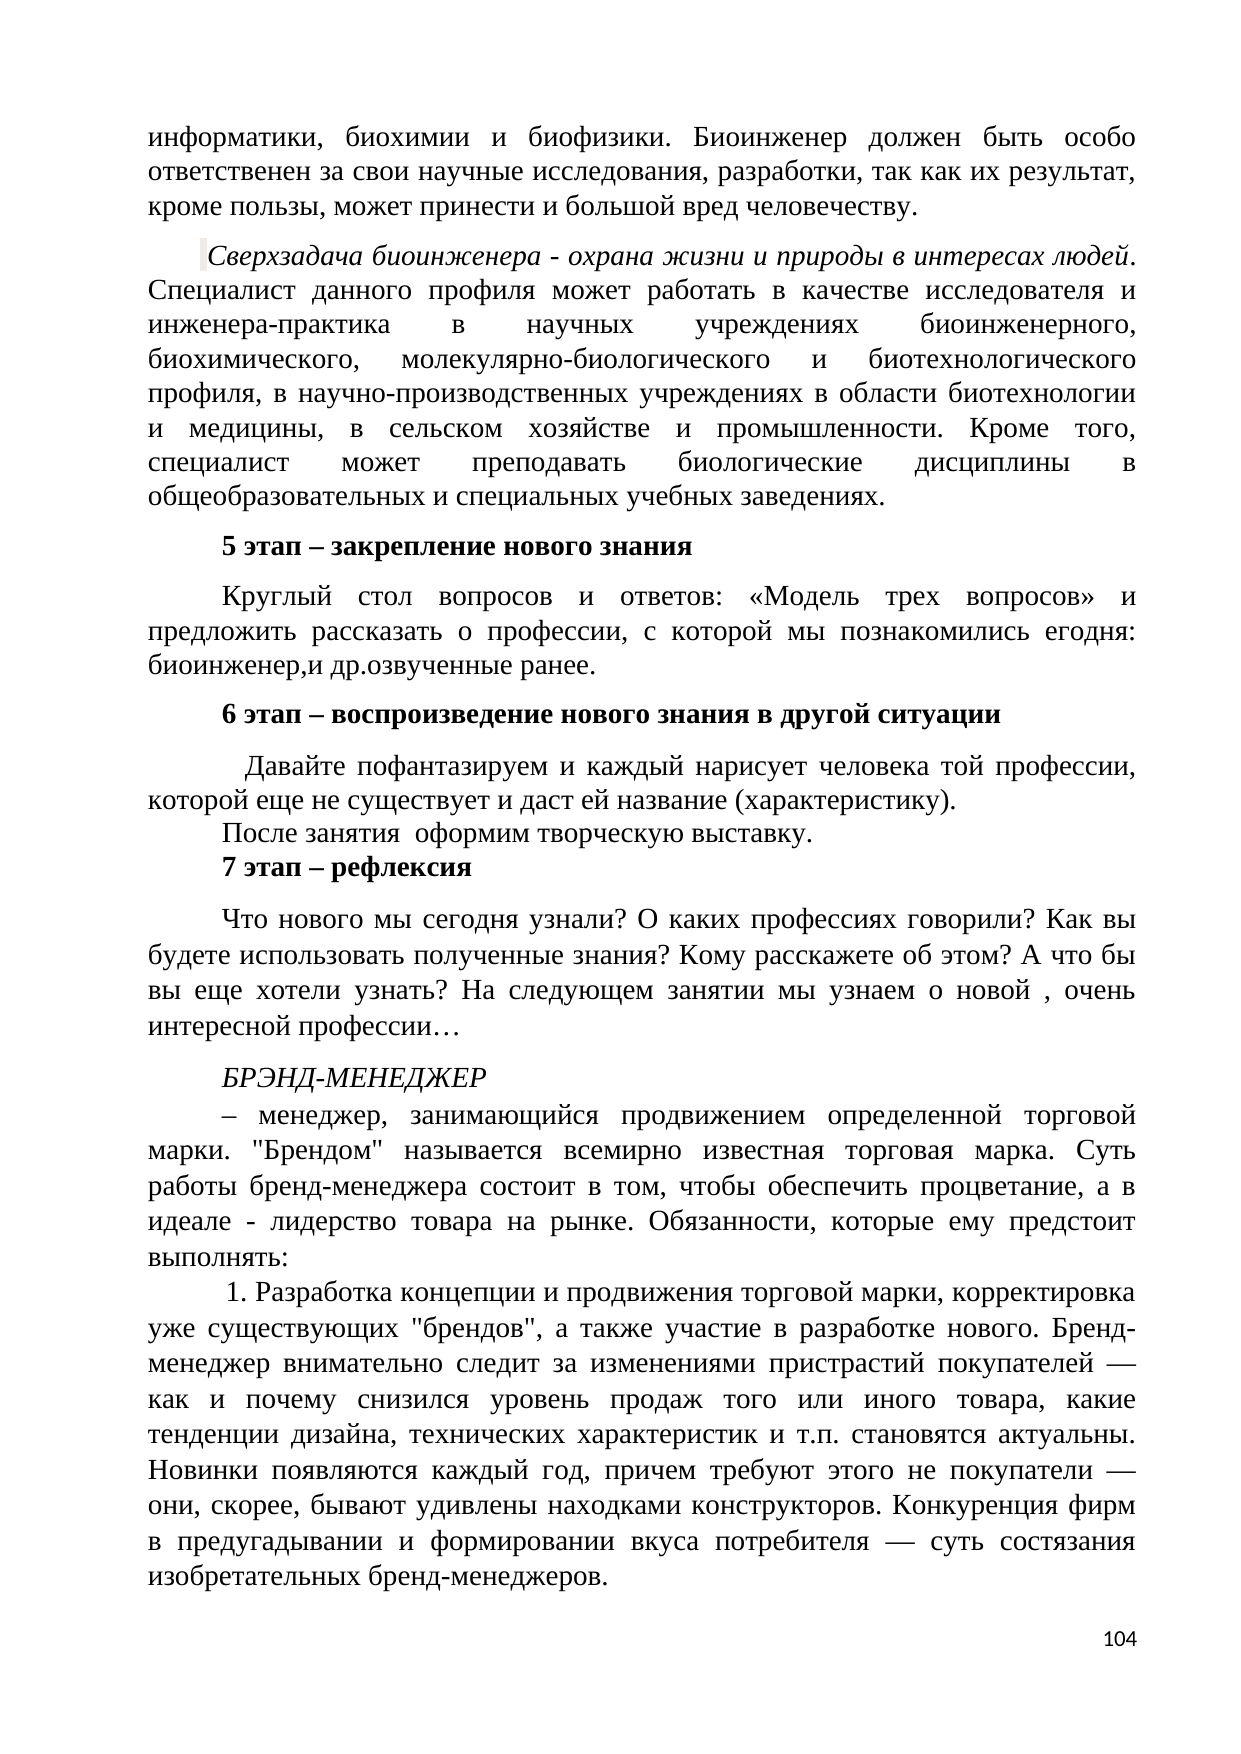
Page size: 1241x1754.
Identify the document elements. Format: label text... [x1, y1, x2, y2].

text После занятия оформим творческую выставку. [148, 816, 1137, 849]
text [148, 118, 1137, 221]
text 6 этап – воспроизведение нового знания в другой ситуации [148, 696, 1137, 730]
text Круглый стол вопросов и ответов: «Модель трех вопросов» и предложить рассказать о профессии, с которой мы познакомились егодня: биоинженер,и др.озвученные ранее. [148, 578, 1137, 681]
text Давайте пофантазируем и каждый нарисует человека той профессии, которой еще не существует и даст ей название (характеристику). [148, 748, 1137, 816]
text 7 этап – рефлексия [148, 849, 1137, 883]
text – менеджер, занимающийся продвижением определенной торговой марки. "Брендом" называется всемирно известная торговая марка. Суть работы бренд-менеджера состоит в том, чтобы обеспечить процветание, а в идеале - лидерство товара на рынке. Обязанности, которые ему предстоит выполнять: 1. Разработка концепции и продвижения торговой марки, корректировка уже существующих "брендов", а также участие в разработке нового. Бренд-менеджер внимательно следит за изменениями пристрастий покупателей — как и почему снизился уровень продаж того или иного товара, какие тенденции дизайна, технических характеристик и т.п. становятся актуальны. Новинки появляются каждый год, причем требуют этого не покупатели — они, скорее, бывают удивлены находками конструкторов. Конкуренция фирм в предугадывании и формировании вкуса потребителя — суть состязания изобретательных бренд-менеджеров. [148, 1097, 1137, 1592]
text 5 этап – закрепление нового знания [148, 528, 1137, 562]
text Сверхзадача биоинженера - охрана жизни и природы в интересах людей. Специалист данного профиля может работать в качестве исследователя и инженера-практика в научных учреждениях биоинженерного, биохимического, молекулярно-биологического и биотехнологического профиля, в научно-производственных учреждениях в области биотехнологии и медицины, в сельском хозяйстве и промышленности. Кроме того, специалист может преподавать биологические дисциплины в общеобразовательных и специальных учебных заведениях. [148, 237, 1137, 512]
text Что нового мы сегодня узнали? О каких профессиях говорили? Как вы будете использовать полученные знания? Кому расскажете об этом? А что бы вы еще хотели узнать? На следующем занятии мы узнаем о новой , очень интересной профессии… [148, 901, 1137, 1041]
text БРЭНД-МЕНЕДЖЕР [148, 1060, 1134, 1094]
